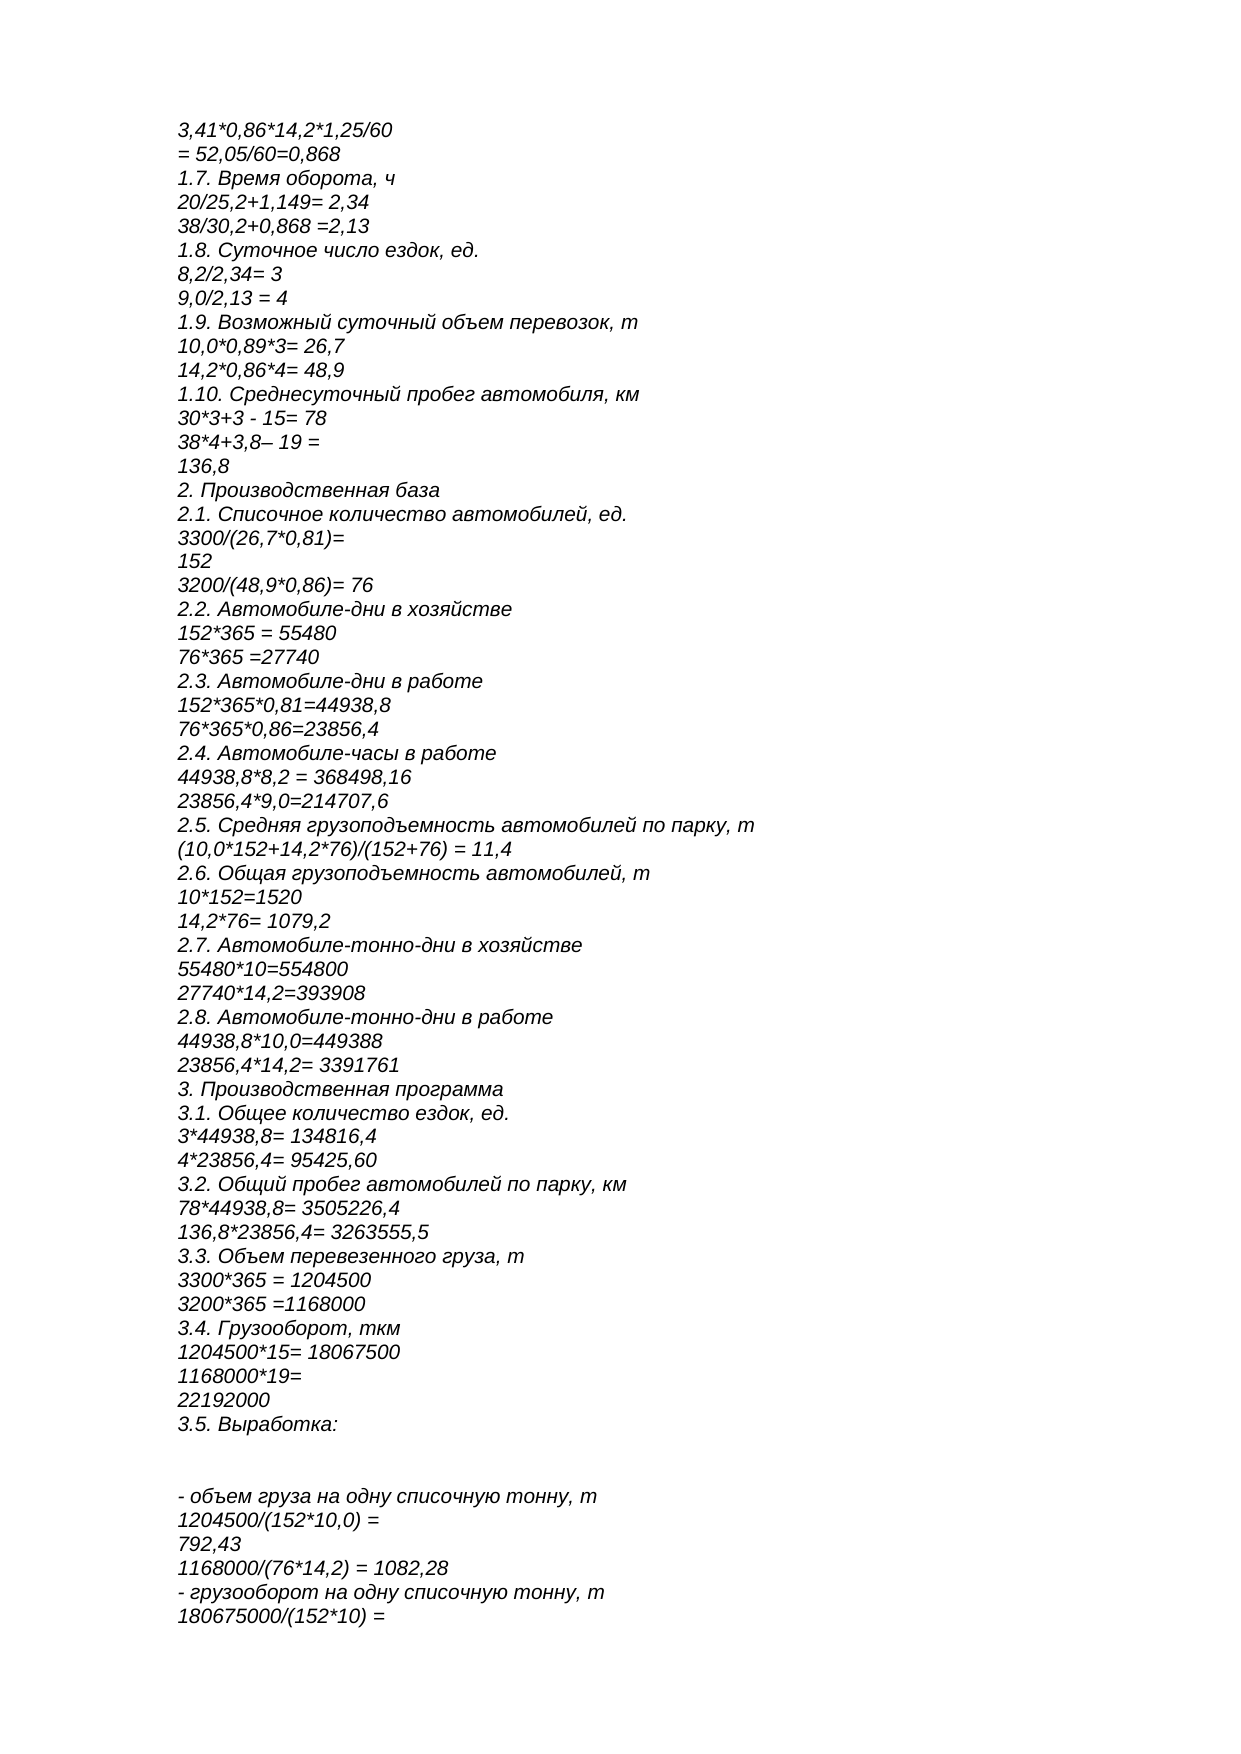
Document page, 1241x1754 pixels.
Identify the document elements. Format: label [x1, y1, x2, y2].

text [177, 118, 1152, 1627]
